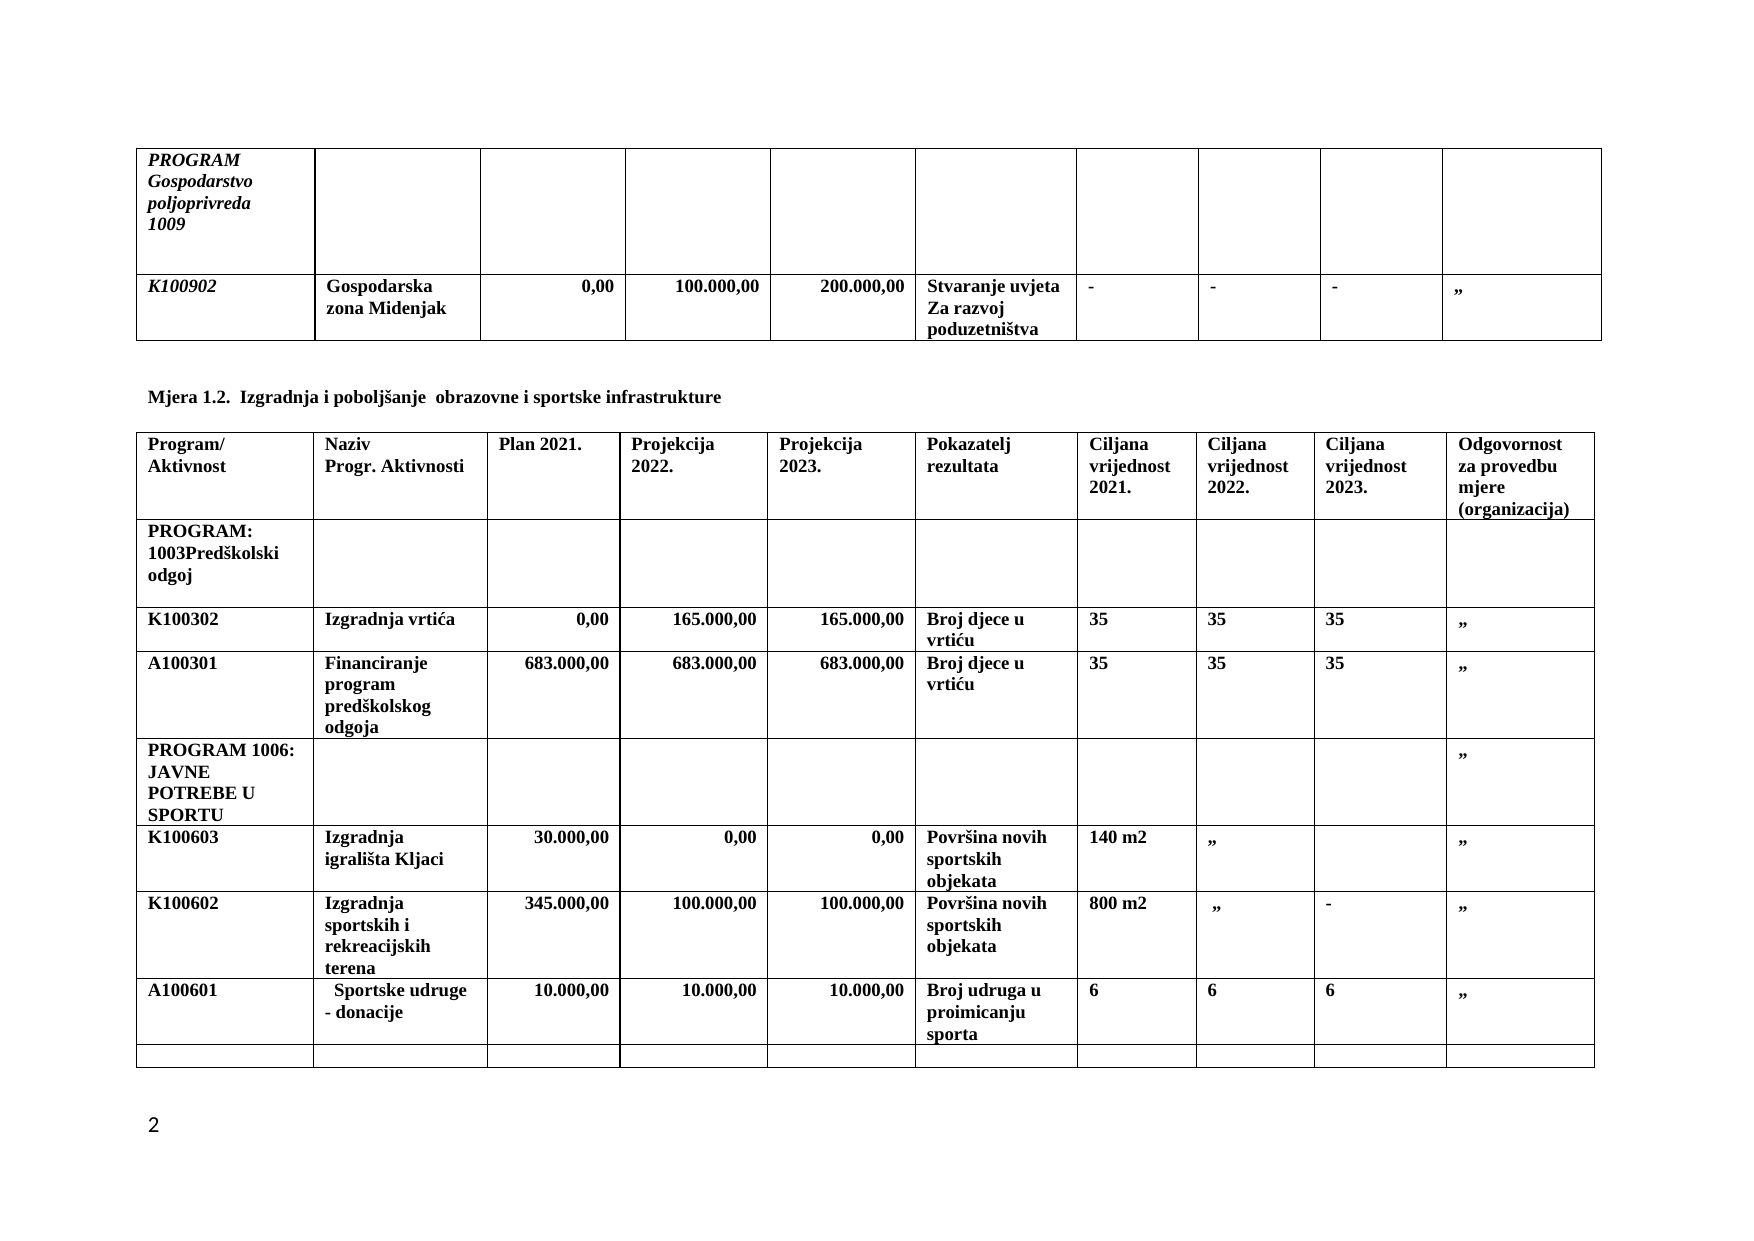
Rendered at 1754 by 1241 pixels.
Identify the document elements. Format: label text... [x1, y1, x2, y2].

table_cell 165.000,00 [768, 608, 915, 651]
table_cell „ [1447, 652, 1594, 738]
table_header Projekcija 2022. [621, 433, 767, 519]
table_cell [1078, 520, 1196, 607]
table_cell 10.000,00 [768, 979, 915, 1044]
table_cell „ [1447, 826, 1594, 891]
table_cell 800 m2 [1078, 892, 1196, 978]
table_cell Sportske udruge - donacije [314, 979, 487, 1044]
table_cell 35 [1078, 608, 1196, 651]
table_cell Broj udruga u proimicanju sporta [916, 979, 1077, 1044]
table_cell Površina novih sportskih objekata [916, 826, 1077, 891]
table_cell [916, 739, 1077, 825]
table_cell „ [1197, 892, 1314, 978]
table_cell [1315, 520, 1446, 607]
table_header Naziv Progr. Aktivnosti [314, 433, 487, 519]
table_cell 200.000,00 [771, 275, 915, 340]
table_cell [768, 520, 915, 607]
table_cell 30.000,00 [488, 826, 619, 891]
table_cell 0,00 [621, 826, 767, 891]
table_header Pokazatelj rezultata [916, 433, 1077, 519]
table_cell [481, 149, 625, 274]
table_cell 35 [1197, 608, 1314, 651]
table_cell [1197, 1045, 1314, 1067]
table_cell 683.000,00 [488, 652, 619, 738]
table_cell [1447, 520, 1594, 607]
table_cell [621, 739, 767, 825]
table_cell „ [1447, 892, 1594, 978]
table_cell „ [1443, 275, 1601, 340]
table_cell 165.000,00 [621, 608, 767, 651]
table_cell K100602 [137, 892, 313, 978]
table_cell [314, 739, 487, 825]
table_cell PROGRAM Gospodarstvo poljoprivreda 1009 [137, 149, 314, 274]
table_cell Broj djece u vrtiću [916, 608, 1077, 651]
table_header Ciljana vrijednost 2021. [1078, 433, 1196, 519]
table_cell [1321, 149, 1442, 274]
table_cell [1315, 826, 1446, 891]
table_cell Broj djece u vrtiću [916, 652, 1077, 738]
table_cell 100.000,00 [626, 275, 770, 340]
table_cell 35 [1315, 652, 1446, 738]
table_cell [316, 149, 480, 274]
table_cell 683.000,00 [768, 652, 915, 738]
table_cell „ [1447, 979, 1594, 1044]
table_cell [1447, 1045, 1594, 1067]
table_cell [488, 520, 619, 607]
table_header Ciljana vrijednost 2023. [1315, 433, 1446, 519]
table_cell Izgradnja vrtića [314, 608, 487, 651]
table_cell [137, 1045, 313, 1067]
table_cell 0,00 [481, 275, 625, 340]
table_cell [768, 1045, 915, 1067]
table_cell 35 [1078, 652, 1196, 738]
table_header Odgovornost za provedbu mjere (organizacija) [1447, 433, 1594, 519]
table_cell [916, 149, 1076, 274]
table_cell [916, 1045, 1077, 1067]
table_cell A100601 [137, 979, 313, 1044]
table_cell Izgradnja igrališta Kljaci [314, 826, 487, 891]
table_cell 6 [1315, 979, 1446, 1044]
table_cell - [1077, 275, 1198, 340]
table_cell Izgradnja sportskih i rekreacijskih terena [314, 892, 487, 978]
table_cell K100603 [137, 826, 313, 891]
table_cell K100902 [137, 275, 314, 340]
table_cell [1443, 149, 1601, 274]
table_cell 35 [1197, 652, 1314, 738]
table_cell [1315, 739, 1446, 825]
table_header Plan 2021. [488, 433, 619, 519]
table_cell 0,00 [488, 608, 619, 651]
table_cell - [1321, 275, 1442, 340]
table_cell [1197, 520, 1314, 607]
table_cell [1315, 1045, 1446, 1067]
table_cell [621, 520, 767, 607]
table_cell A100301 [137, 652, 313, 738]
table_cell 6 [1197, 979, 1314, 1044]
table_cell „ [1447, 608, 1594, 651]
table_cell [488, 1045, 619, 1067]
table_cell [1197, 739, 1314, 825]
table_cell 100.000,00 [621, 892, 767, 978]
table_cell 10.000,00 [621, 979, 767, 1044]
table_cell [621, 1045, 767, 1067]
table_cell 0,00 [768, 826, 915, 891]
table_cell Površina novih sportskih objekata [916, 892, 1077, 978]
table_cell [488, 739, 619, 825]
table_header Ciljana vrijednost 2022. [1197, 433, 1314, 519]
table_cell 345.000,00 [488, 892, 619, 978]
table_cell 140 m2 [1078, 826, 1196, 891]
table_cell 10.000,00 [488, 979, 619, 1044]
table_cell - [1315, 892, 1446, 978]
table_cell Stvaranje uvjeta Za razvoj poduzetništva [916, 275, 1076, 340]
table_cell [626, 149, 770, 274]
table_cell 6 [1078, 979, 1196, 1044]
table_cell [314, 520, 487, 607]
table_cell [916, 520, 1077, 607]
table_cell K100302 [137, 608, 313, 651]
text Mjera 1.2. Izgradnja i poboljšanje obrazovne i sportske infrastrukture [148, 386, 1606, 408]
table_cell Financiranje program predškolskog odgoja [314, 652, 487, 738]
table_cell [1078, 1045, 1196, 1067]
table_cell 100.000,00 [768, 892, 915, 978]
table_cell PROGRAM: 1003Predškolski odgoj [137, 520, 313, 607]
table_cell - [1199, 275, 1320, 340]
table_header Projekcija 2023. [768, 433, 915, 519]
table_cell „ [1197, 826, 1314, 891]
table_cell [768, 739, 915, 825]
table_cell „ [1447, 739, 1594, 825]
table_cell PROGRAM 1006: JAVNE POTREBE U SPORTU [137, 739, 313, 825]
table_header Program/ Aktivnost [137, 433, 313, 519]
table_cell [1078, 739, 1196, 825]
table_cell [1199, 149, 1320, 274]
table_cell [314, 1045, 487, 1067]
table_cell Gospodarska zona Midenjak [316, 275, 480, 340]
table_cell 35 [1315, 608, 1446, 651]
table_cell [1077, 149, 1198, 274]
table_cell 683.000,00 [621, 652, 767, 738]
table_cell [771, 149, 915, 274]
